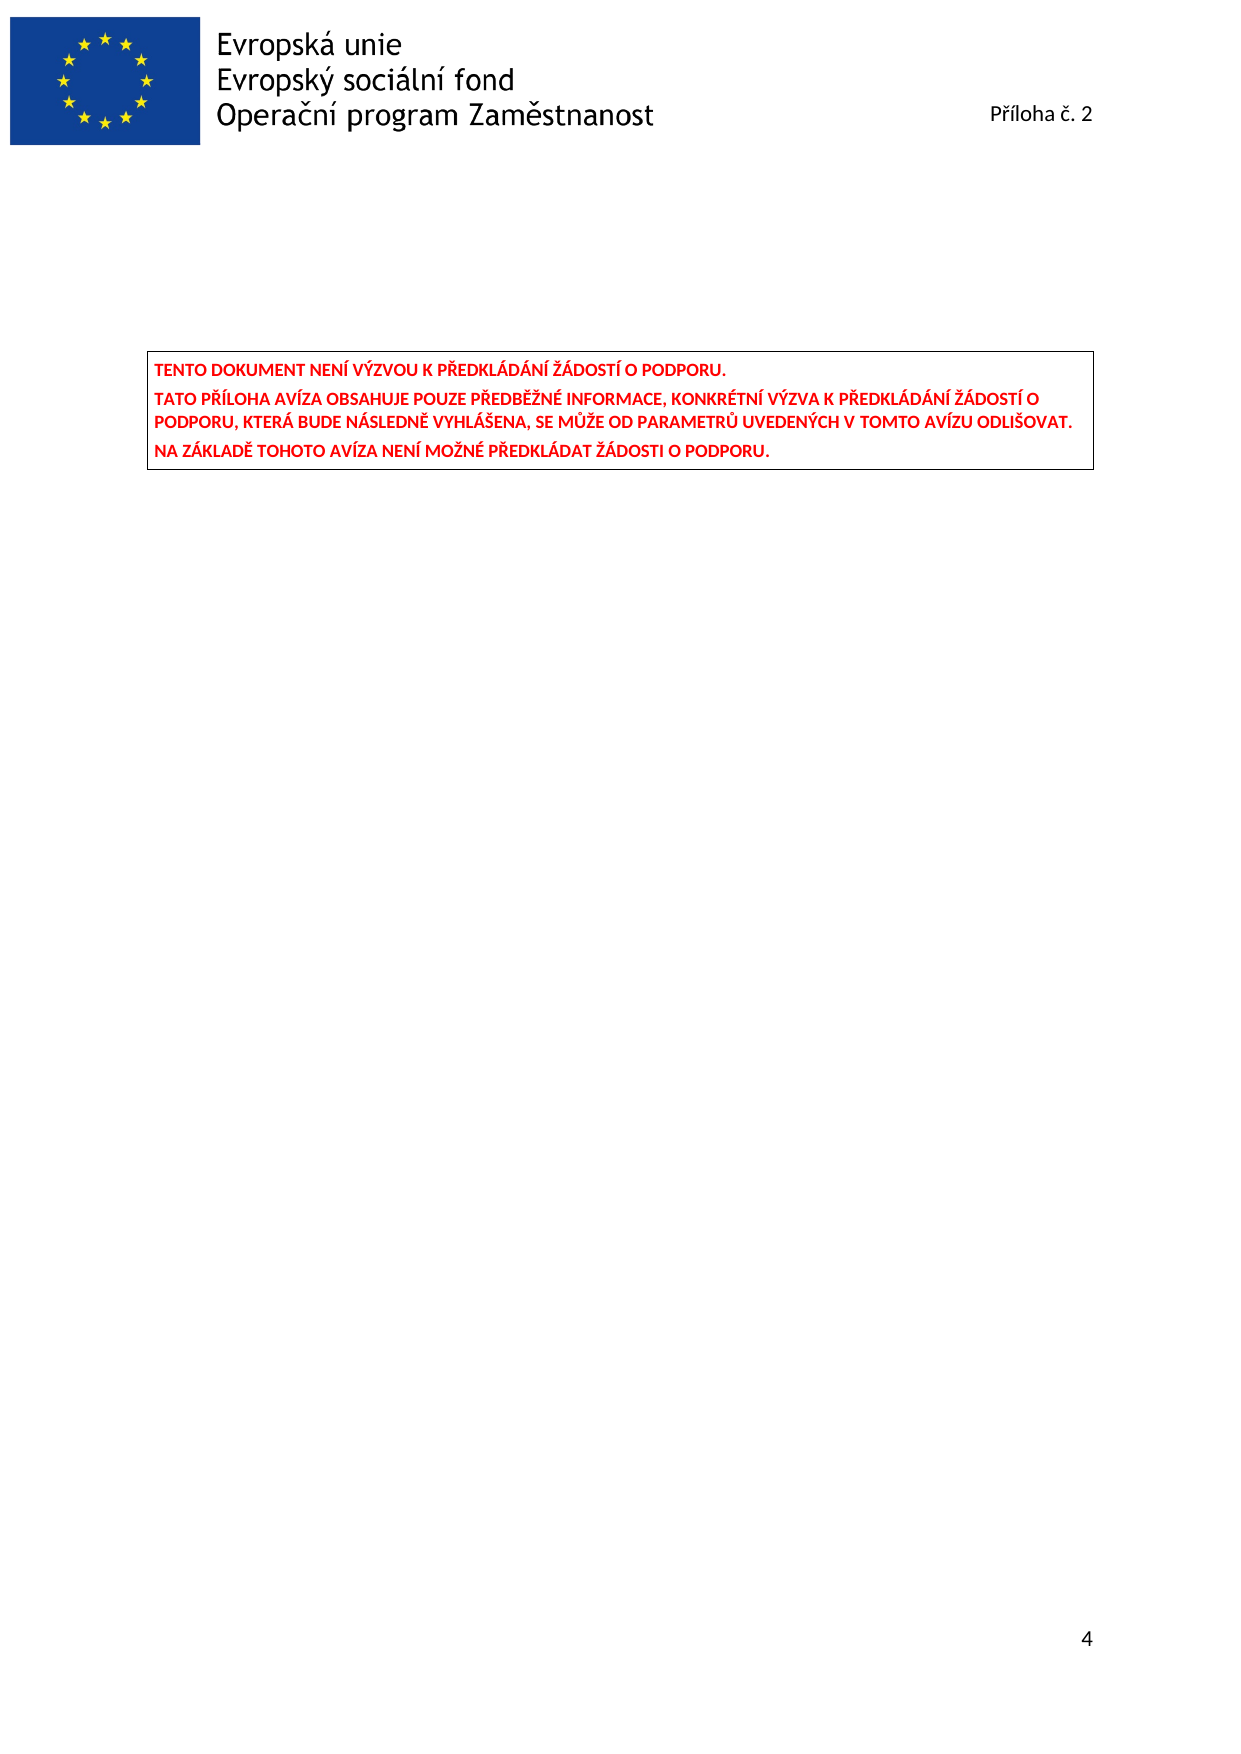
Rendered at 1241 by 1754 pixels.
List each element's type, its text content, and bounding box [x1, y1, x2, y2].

picture [6, 14, 653, 145]
table_header TENTO DOKUMENT NENÍ VÝZVOU K PŘEDKLÁDÁNÍ ŽÁDOSTÍ O PODPORU. TATO PŘÍLOHA AVÍZA OBSAHUJE POUZE PŘEDBĚŽNÉ INFORMACE, KONKRÉTNÍ VÝZVA K PŘEDKLÁDÁNÍ ŽÁDOSTÍ O PODPORU, KTERÁ BUDE NÁSLEDNĚ VYHLÁŠENA, SE MŮŽE OD PARAMETRŮ UVEDENÝCH V TOMTO AVÍZU ODLIŠOVAT. NA ZÁKLADĚ TOHOTO AVÍZA NENÍ MOŽNÉ PŘEDKLÁDAT ŽÁDOSTI O PODPORU. [148, 352, 1093, 469]
